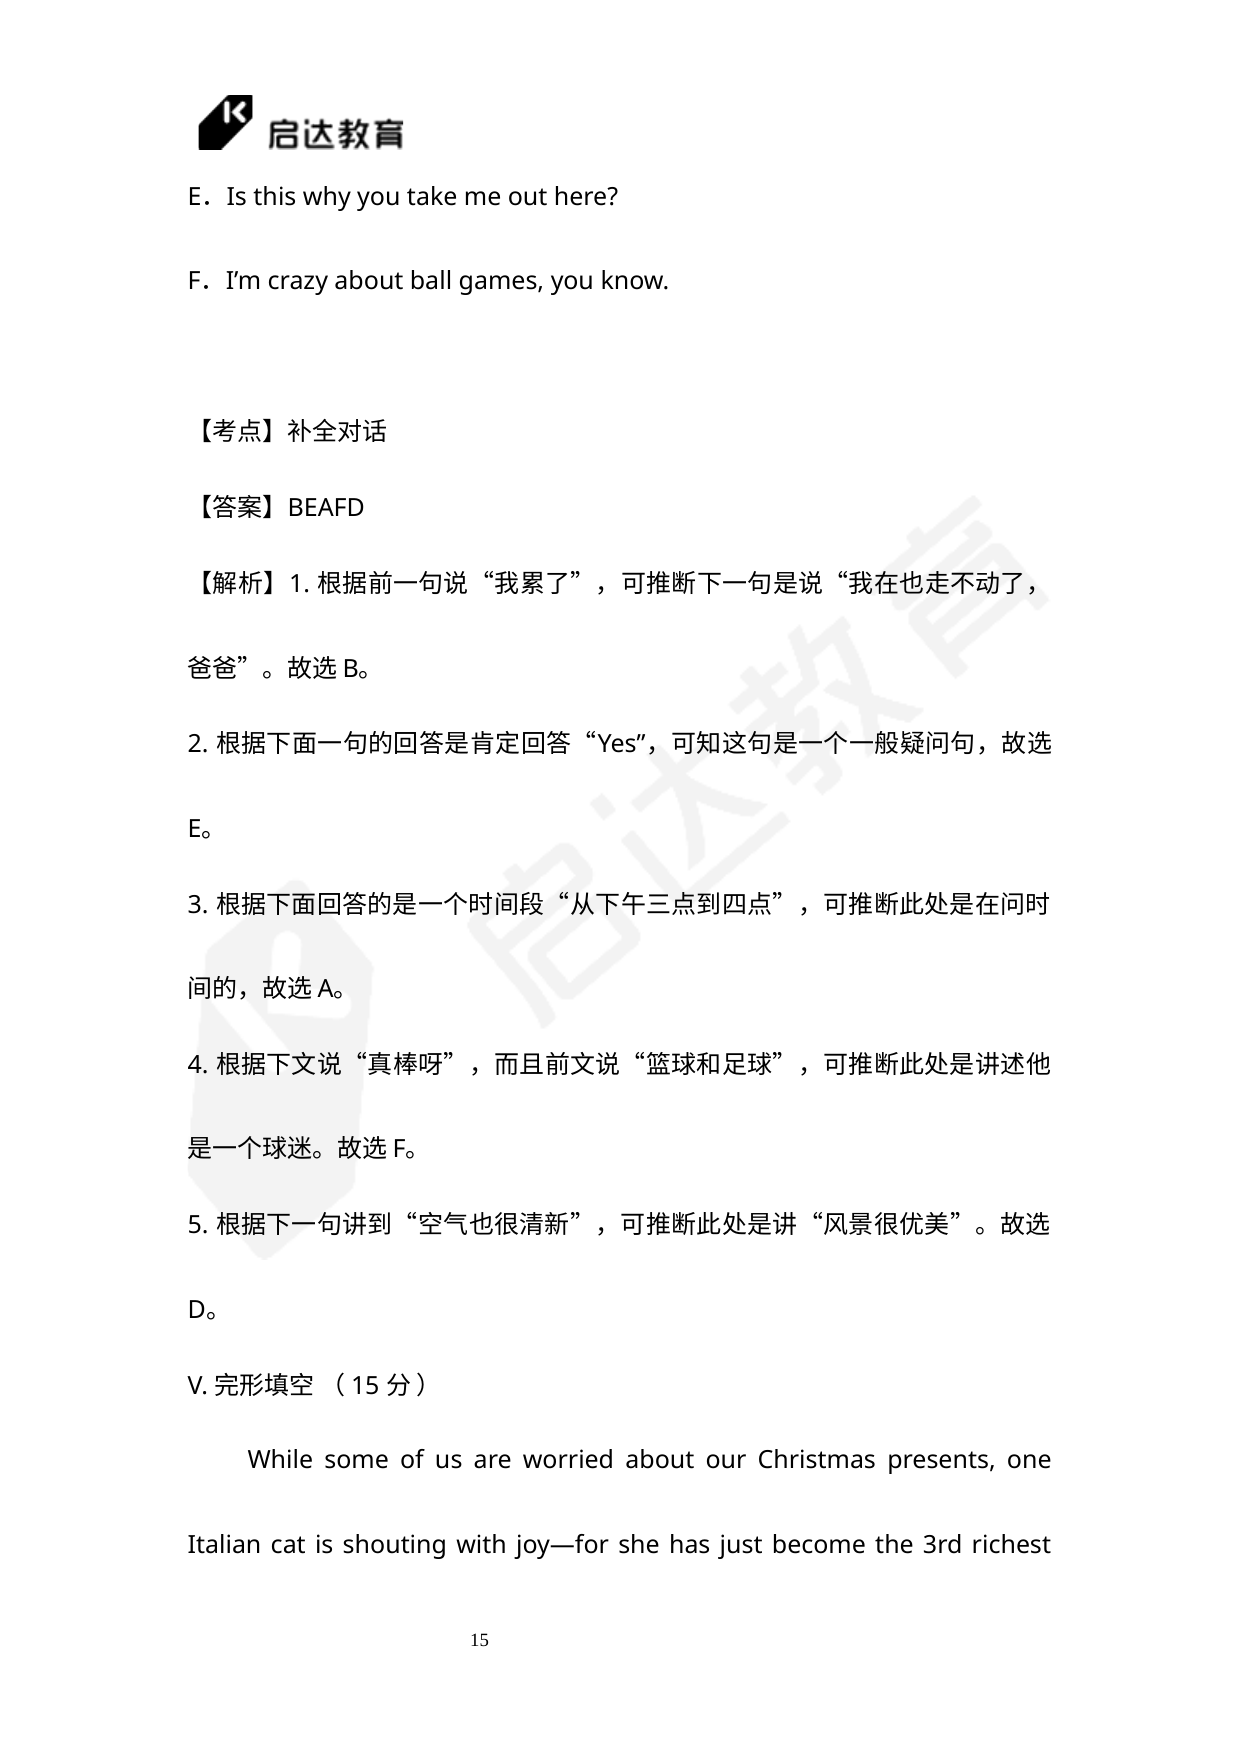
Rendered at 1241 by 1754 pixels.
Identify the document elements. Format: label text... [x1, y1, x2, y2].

text 【答案】BEAFD [187, 473, 1053, 538]
text 2. 根据下面一句的回答是肯定回答“Yes”，可知这句是一个一般疑问句，故选E。 [187, 709, 1053, 859]
text 3. 根据下面回答的是一个时间段“从下午三点到四点”，可推断此处是在问时间的，故选A。 [187, 870, 1053, 1019]
text 【解析】1. 根据前一句说“我累了”，可推断下一句是说“我在也走不动了，爸爸”。故选B。 [187, 549, 1053, 699]
text V. 完形填空 （ 15 分 ） [187, 1351, 1053, 1416]
text 5. 根据下一句讲到“空气也很清新”，可推断此处是讲“风景很优美”。故选D。 [187, 1190, 1053, 1340]
text 4. 根据下文说“真棒呀”，而且前文说“篮球和足球”，可推断此处是讲述他是一个球迷。故选F。 [187, 1030, 1053, 1179]
picture [198, 95, 404, 150]
text 【考点】补全对话 [187, 397, 1053, 462]
